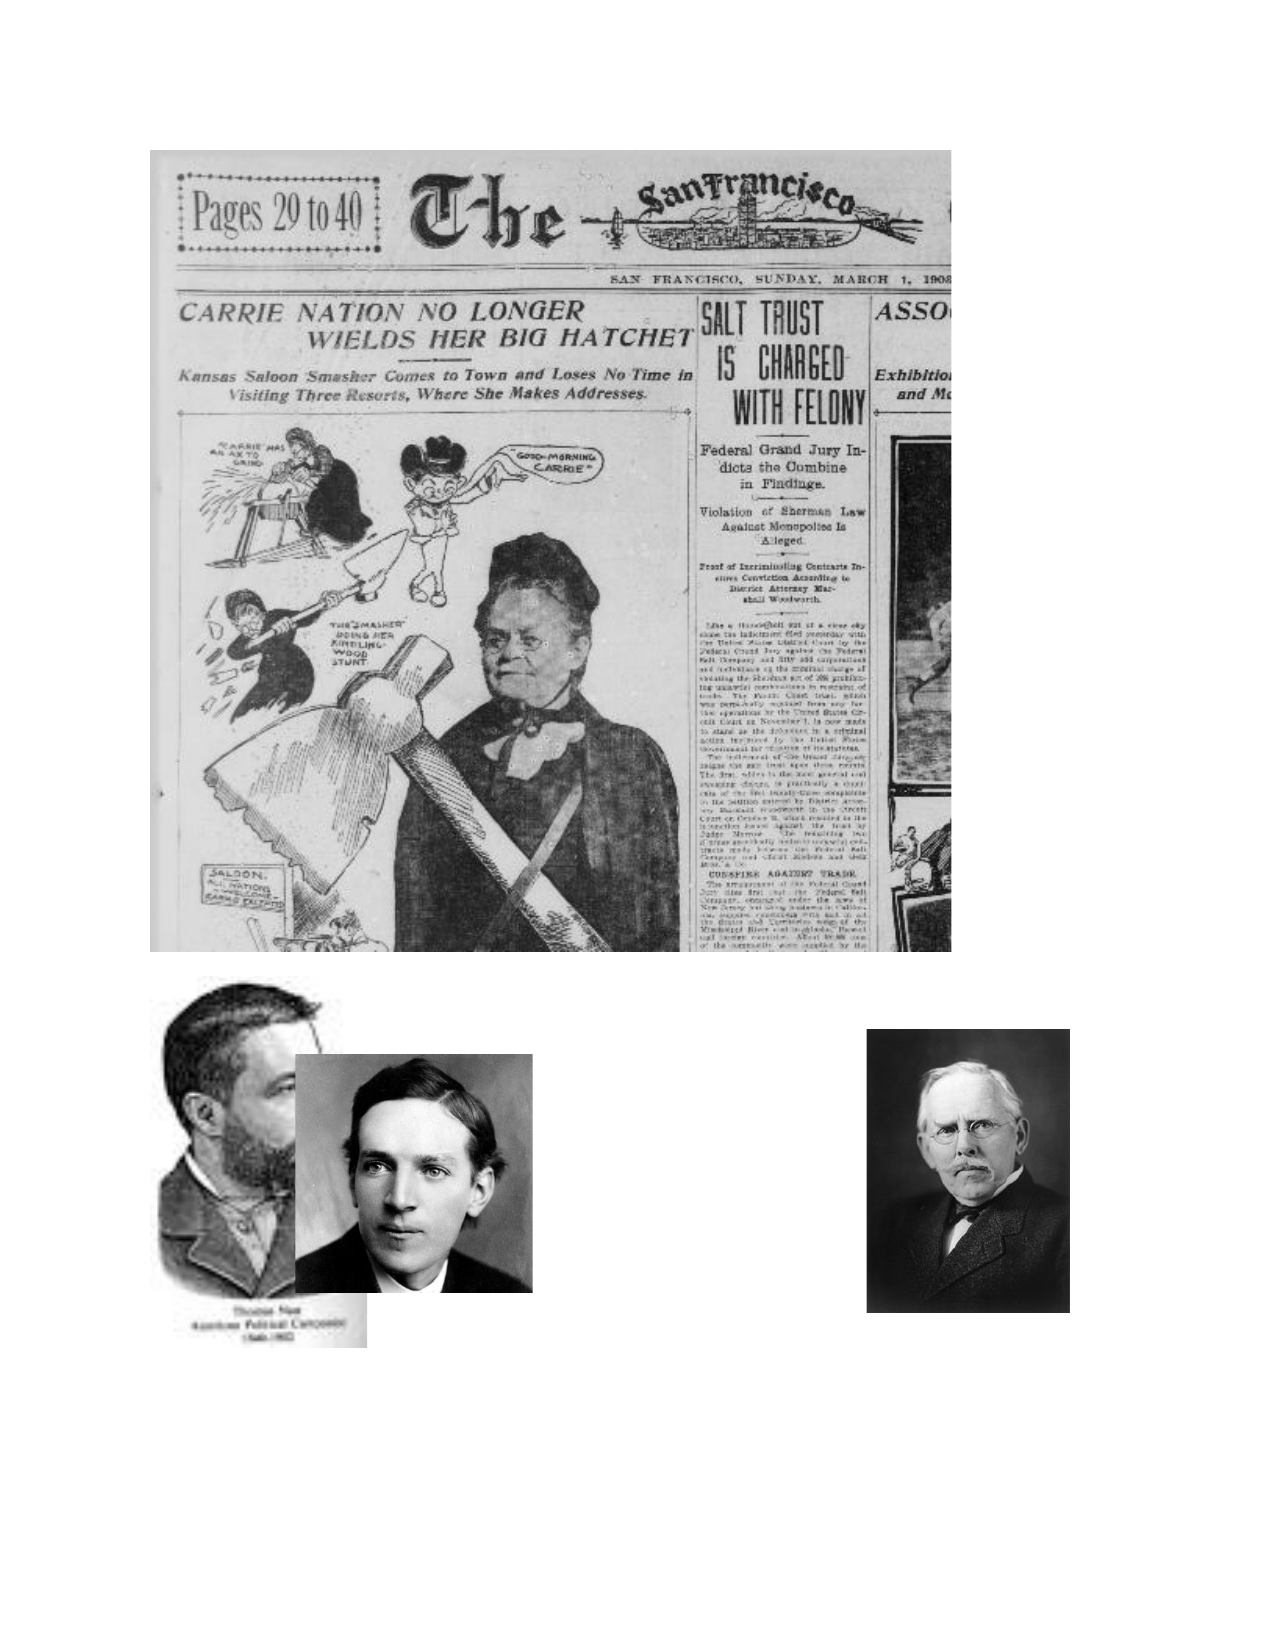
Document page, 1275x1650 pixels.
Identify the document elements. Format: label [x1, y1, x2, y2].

picture [150, 150, 952, 952]
picture [866, 1029, 1070, 1313]
picture [150, 976, 533, 1348]
